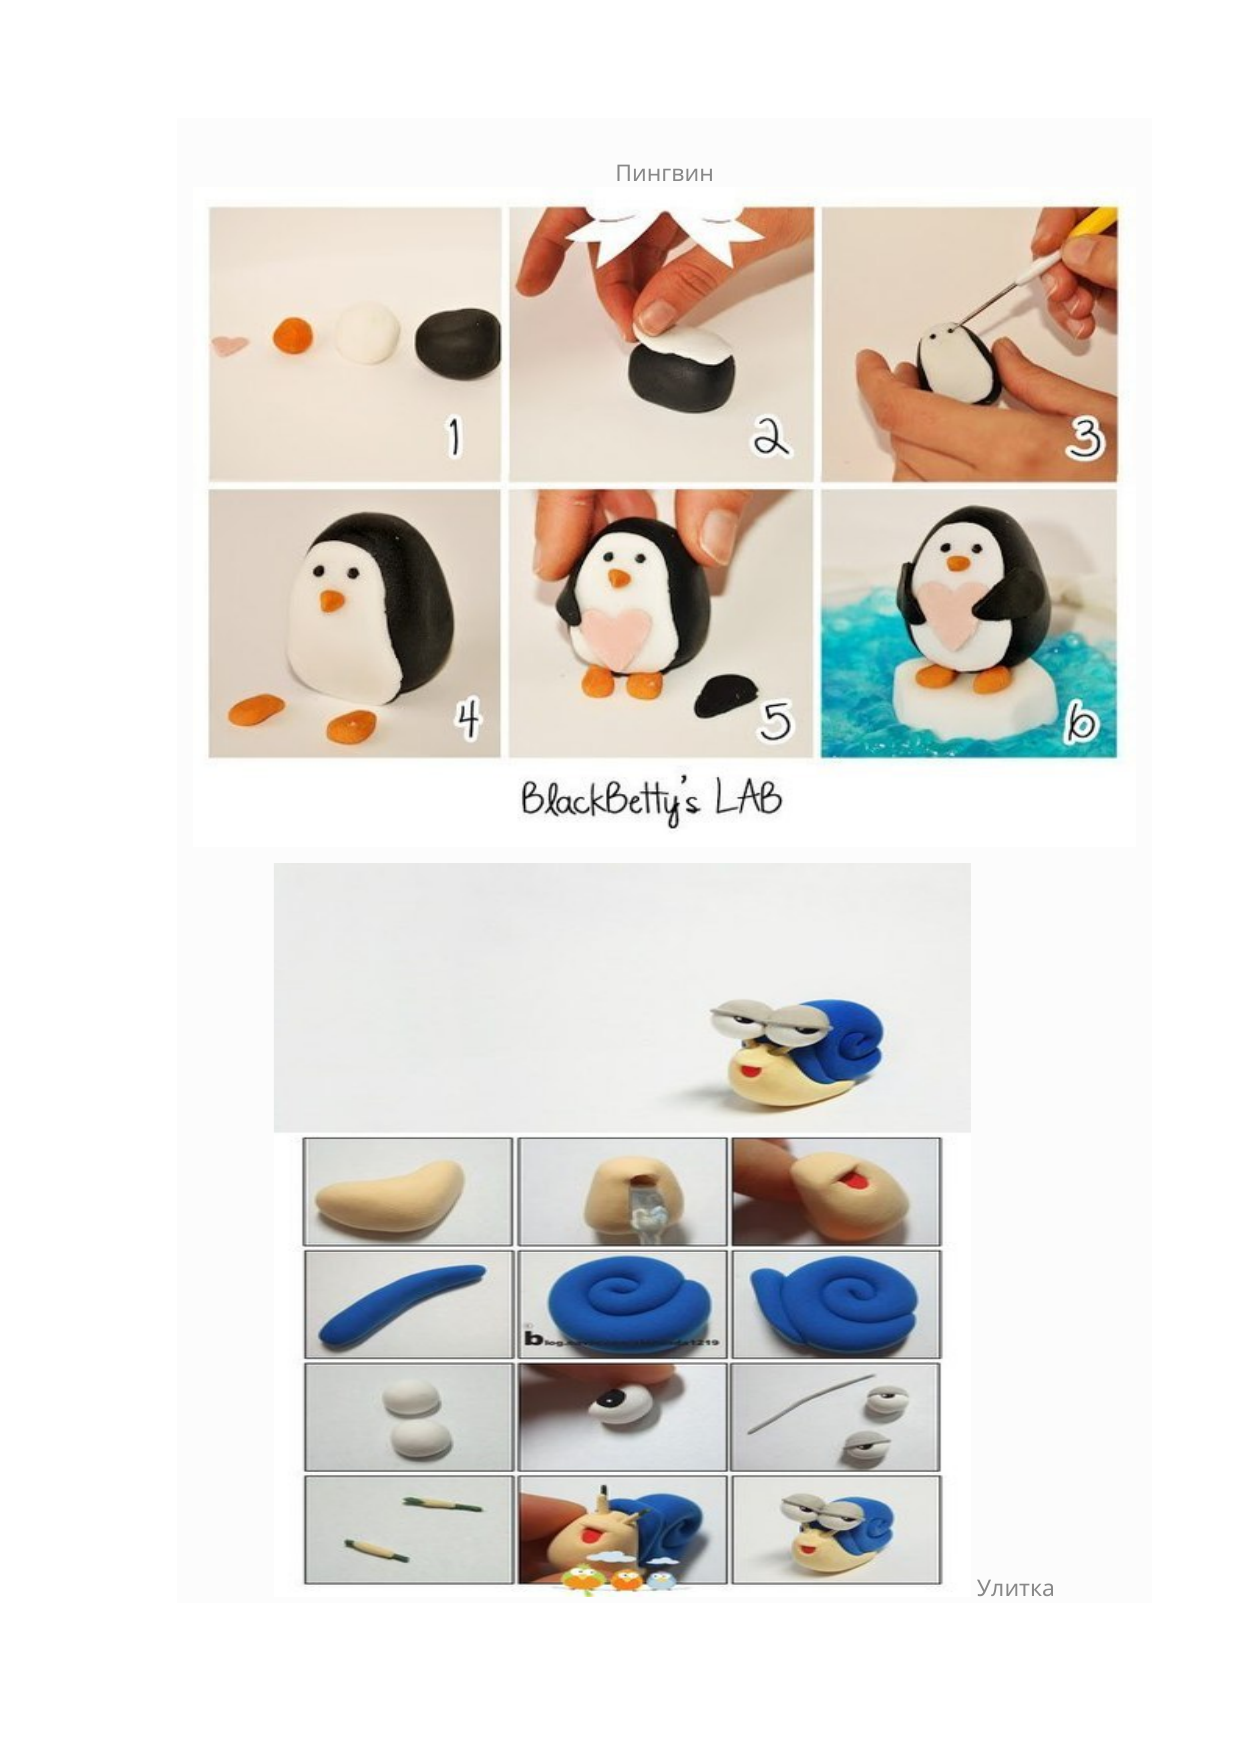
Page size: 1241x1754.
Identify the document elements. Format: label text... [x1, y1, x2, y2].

picture [193, 187, 1136, 847]
picture [273, 863, 971, 1597]
